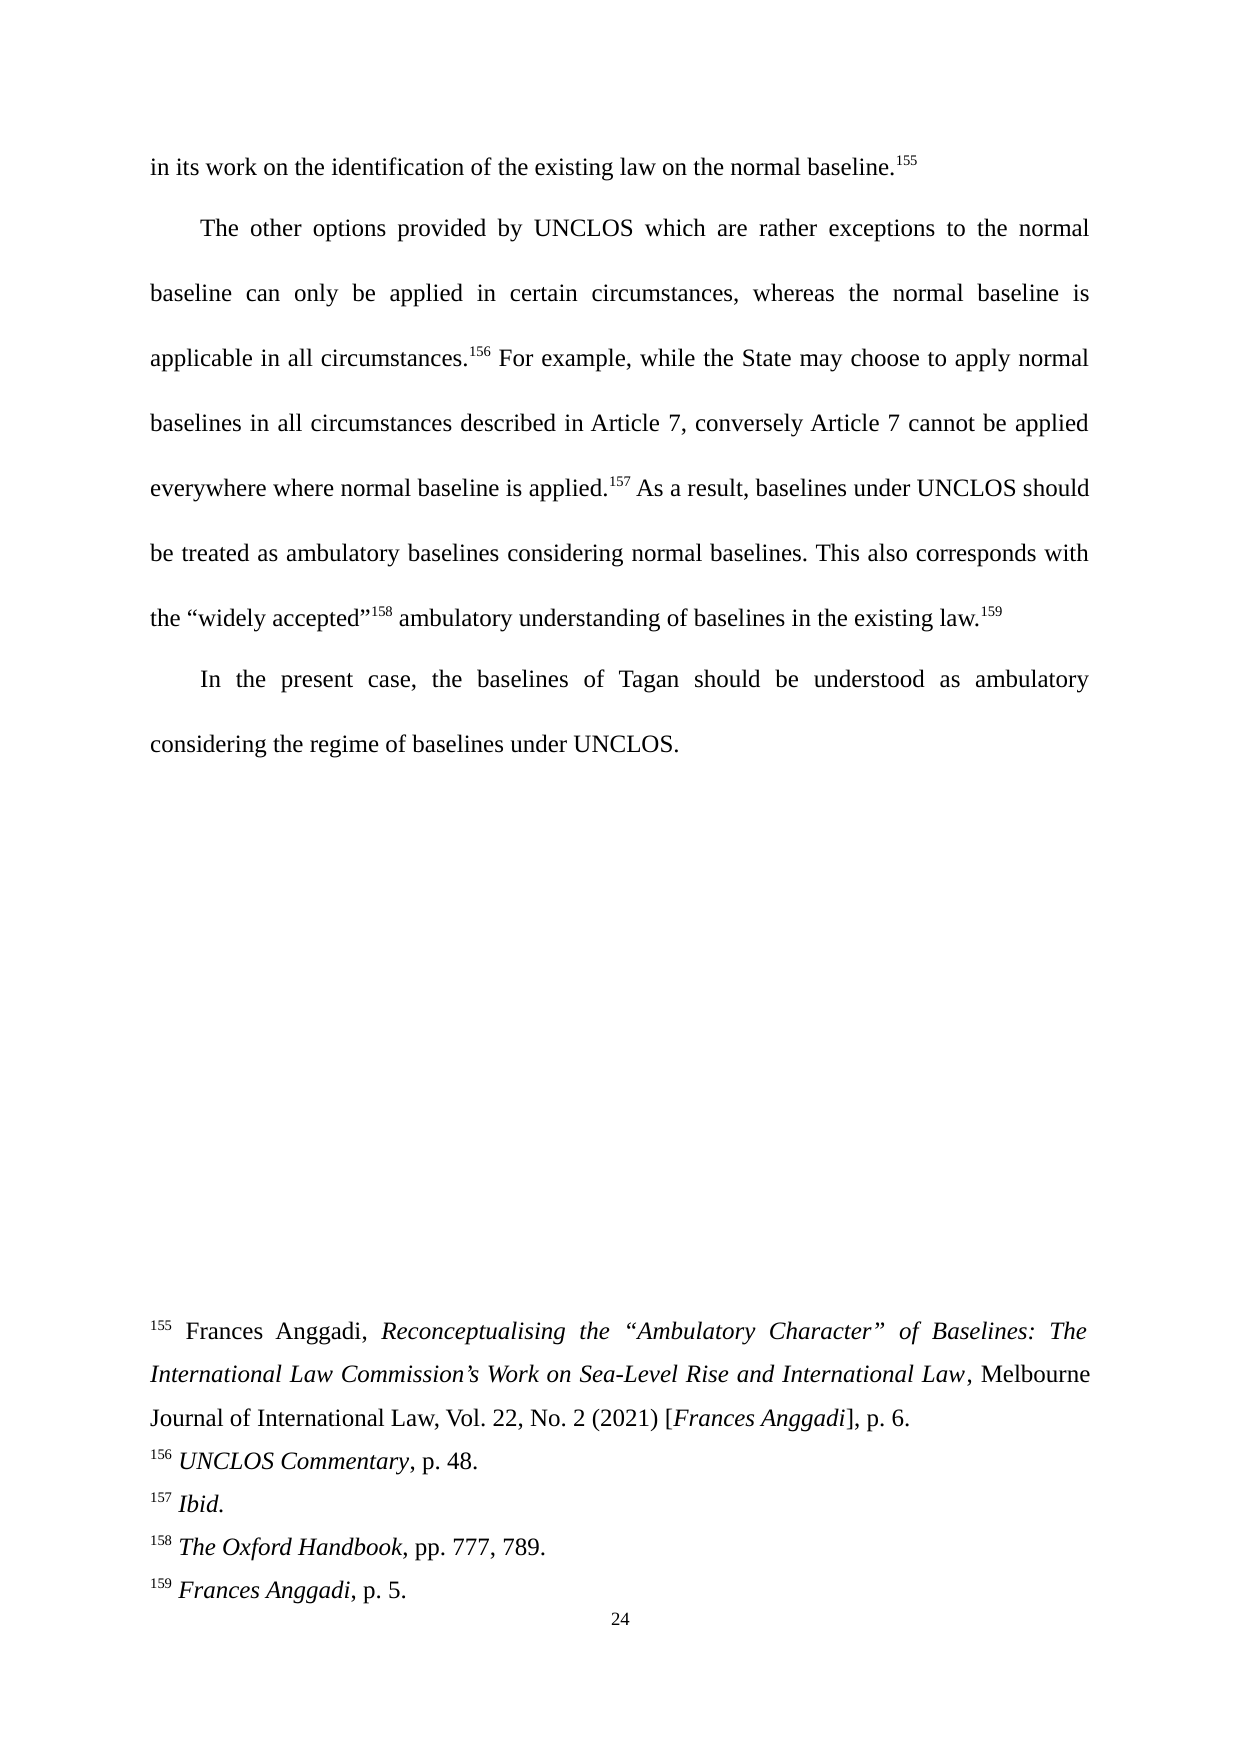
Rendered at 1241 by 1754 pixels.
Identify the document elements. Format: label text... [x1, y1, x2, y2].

text The other options provided by UNCLOS which are rather exceptions to the normal baseline can only be applied in certain circumstances, whereas the normal baseline is applicable in all circumstances. For example, while the State may choose to apply normal baselines in all circumstances described in Article 7, conversely Article 7 cannot be applied everywhere where normal baseline is applied. As a result, baselines under UNCLOS should be treated as ambulatory baselines considering normal baselines. This also corresponds with the “widely accepted” ambulatory understanding of baselines in the existing law. [150, 211, 1090, 634]
text In the present case, the baselines of Tagan should be understood as ambulatory considering the regime of baselines under UNCLOS. [150, 662, 1090, 760]
